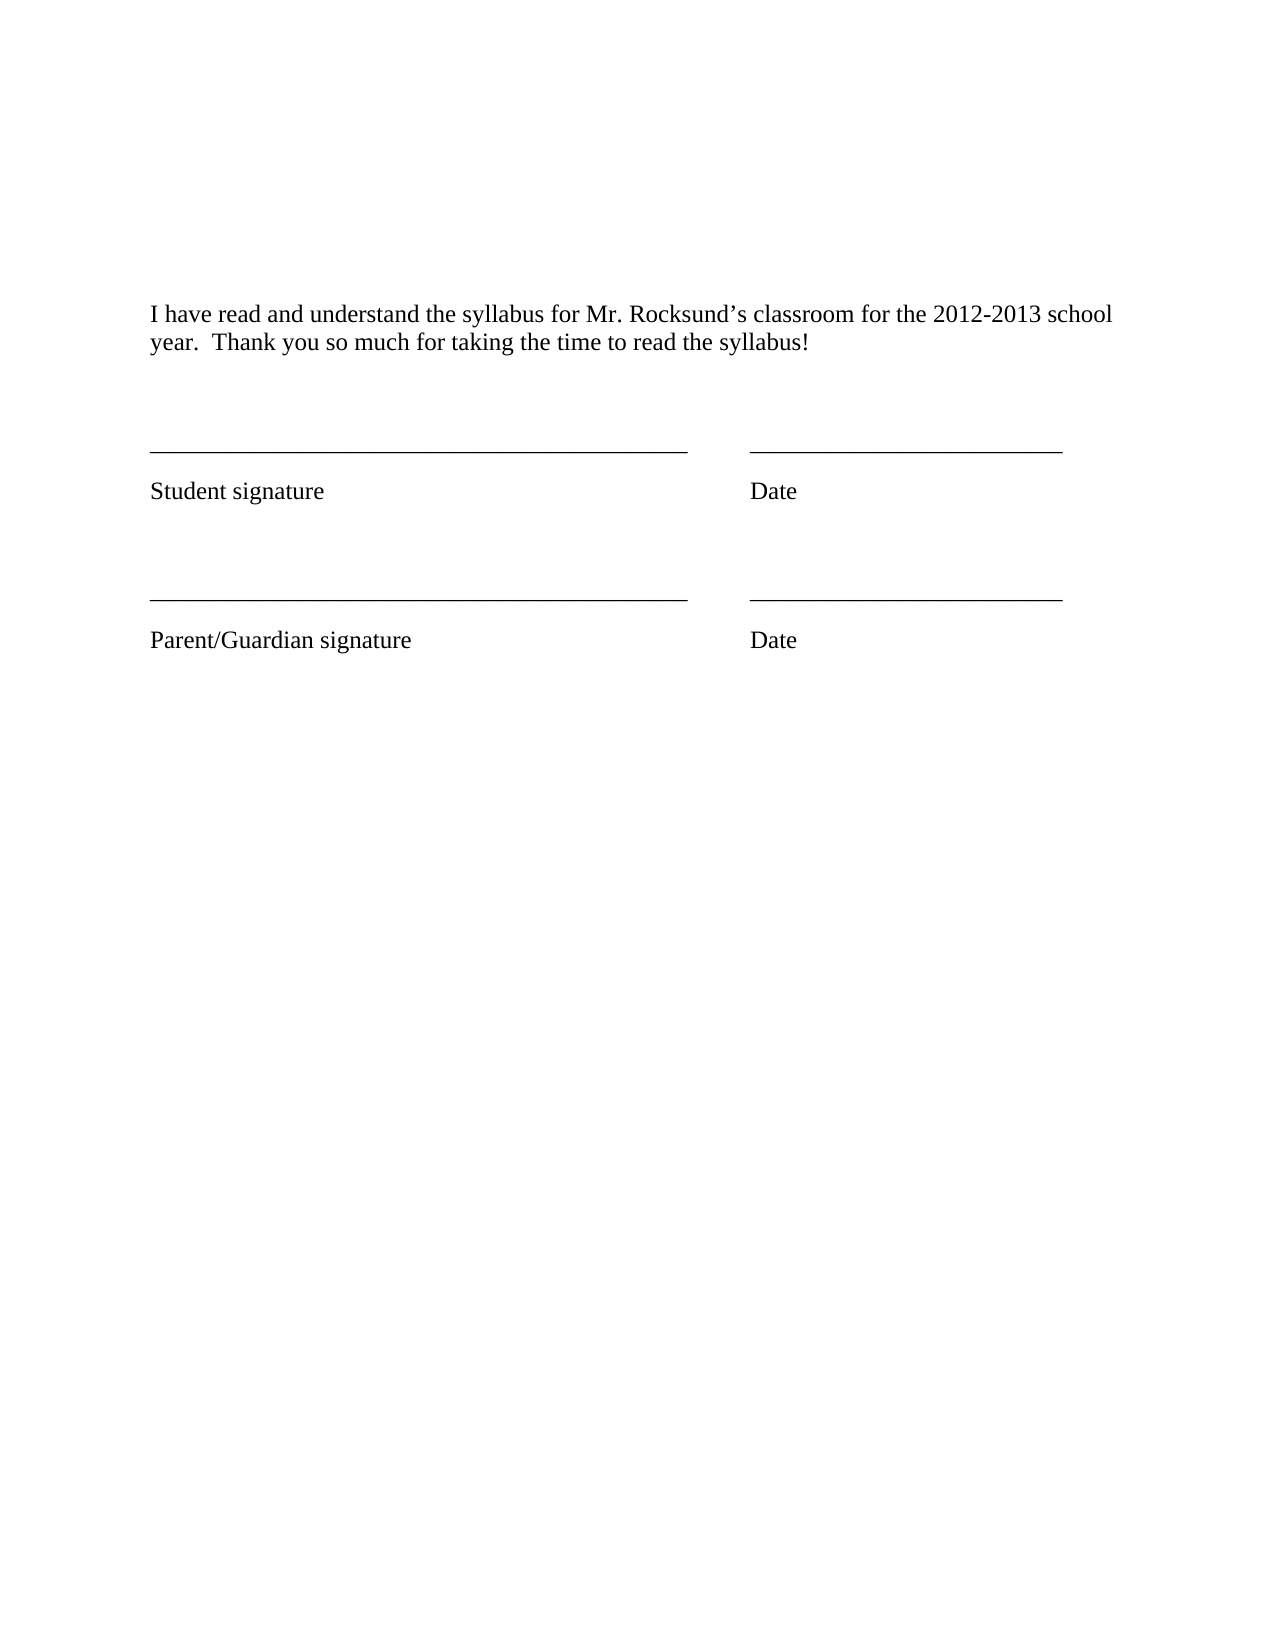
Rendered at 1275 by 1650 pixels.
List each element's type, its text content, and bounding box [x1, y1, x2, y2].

text Student signature Date [150, 476, 1125, 505]
text Parent/Guardian signature Date [150, 625, 1125, 654]
text ___________________________________________ _________________________ [150, 427, 1125, 455]
text I have read and understand the syllabus for Mr. Rocksund’s classroom for the 2012-2013 school year. Thank you so much for taking the time to read the syllabus! [150, 299, 1125, 356]
text ___________________________________________ _________________________ [150, 575, 1125, 604]
